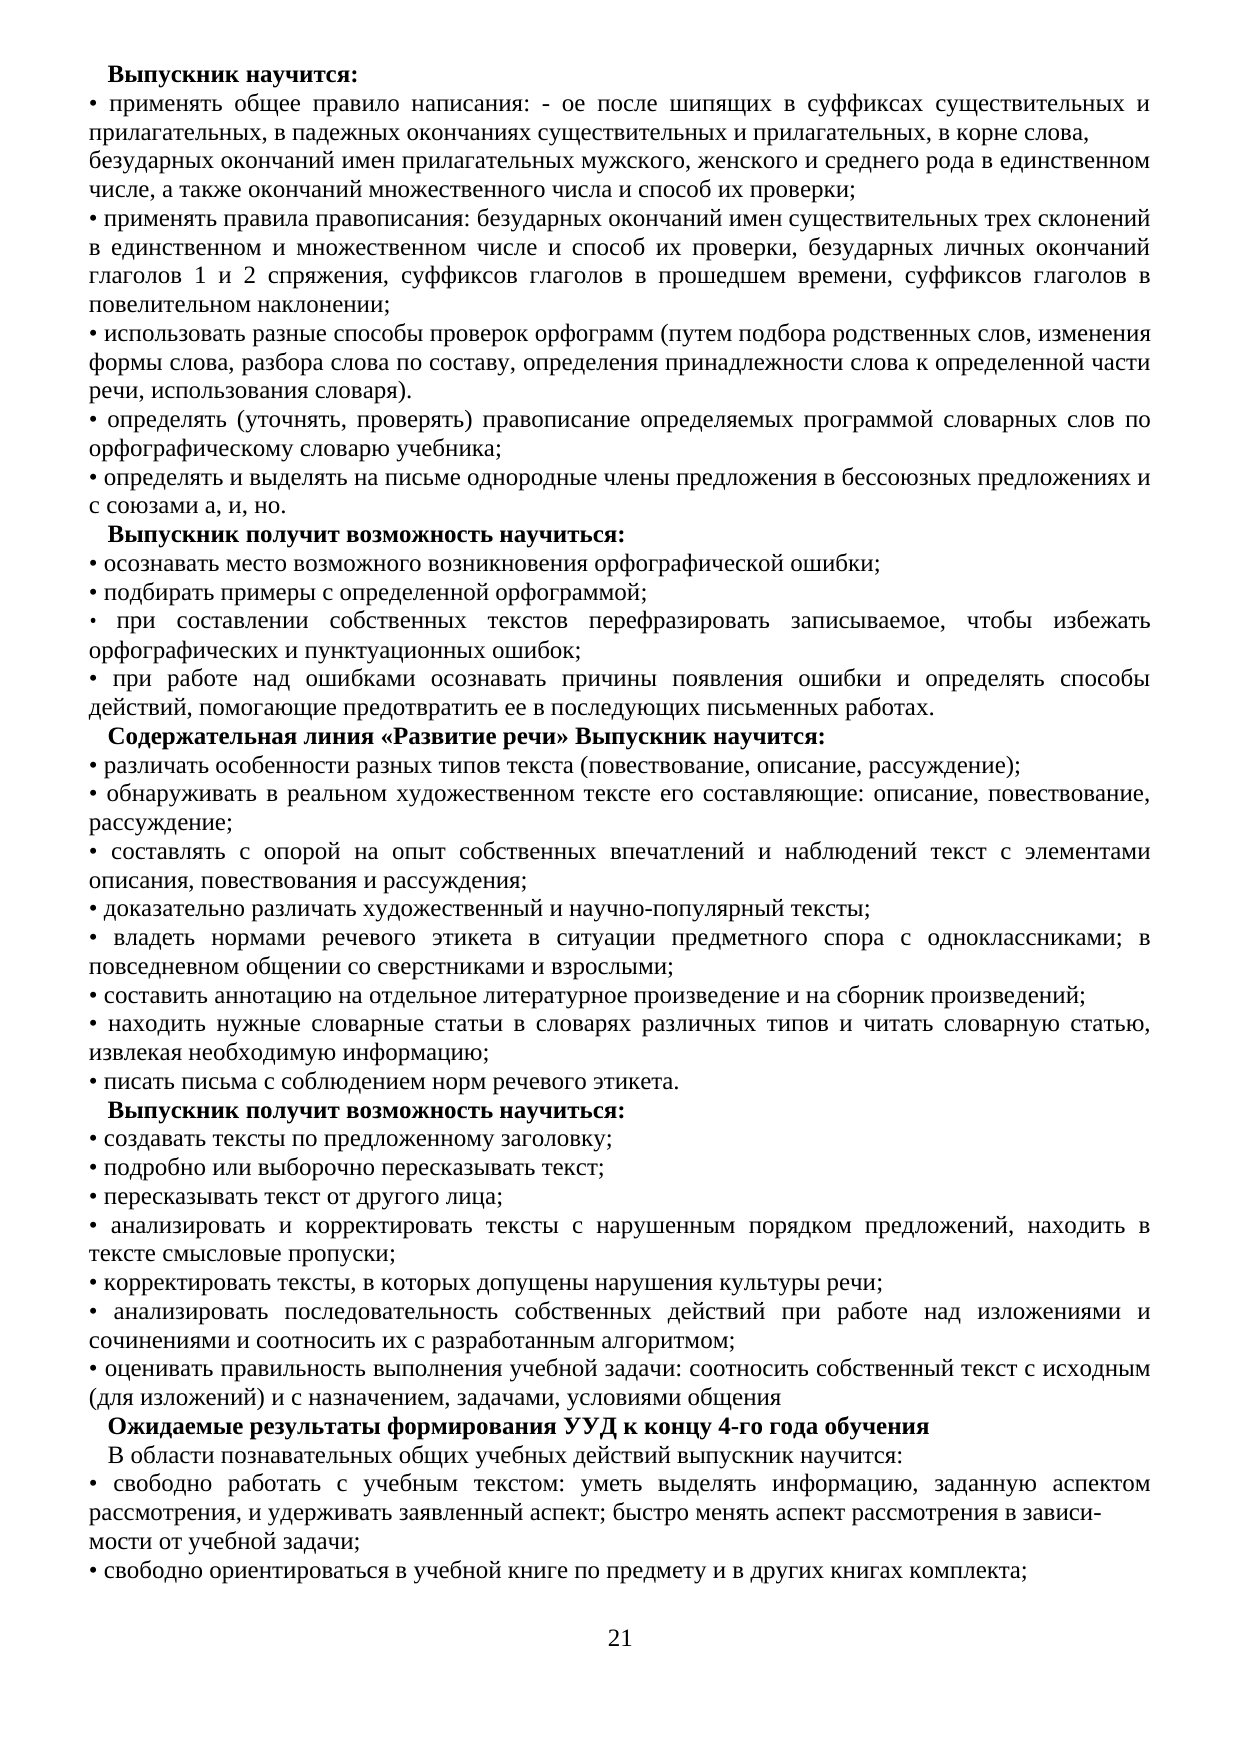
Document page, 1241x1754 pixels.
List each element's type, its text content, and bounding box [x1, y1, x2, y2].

text • применять общее правило написания: - ое после шипящих в суффиксах существительных и прилагательных, в падежных окончаниях существительных и прилагательных, в корне слова, [89, 88, 1152, 145]
text • определять (уточнять, проверять) правописание определяемых программой словарных слов по орфографическому словарю учебника; [89, 404, 1152, 462]
text • осознавать место возможного возникновения орфографической ошибки; [89, 548, 1152, 577]
text Выпускник получит возможность научиться: [89, 1095, 1152, 1123]
text • применять правила правописания: безударных окончаний имен существительных трех склонений в единственном и множественном числе и способ их проверки, безударных личных окончаний глаголов 1 и 2 спряжения, суффиксов глаголов в прошедшем времени, суффиксов глаголов в повелительном наклонении; [89, 203, 1152, 318]
text безударных окончаний имен прилагательных мужского, женского и среднего рода в единственном числе, а также окончаний множественного числа и способ их проверки; [89, 145, 1152, 203]
text В области познавательных общих учебных действий выпускник научится: [89, 1440, 1152, 1468]
text • владеть нормами речевого этикета в ситуации предметного спора с одноклассниками; в повседневном общении со сверстниками и взрослыми; [89, 922, 1152, 980]
text • при работе над ошибками осознавать причины появления ошибки и определять способы действий, помогающие предотвратить ее в последующих письменных работах. [89, 663, 1152, 721]
text • корректировать тексты, в которых допущены нарушения культуры речи; [89, 1267, 1152, 1296]
text • оценивать правильность выполнения учебной задачи: соотносить собственный текст с исходным (для изложений) и с назначением, задачами, условиями общения [89, 1353, 1152, 1411]
text • определять и выделять на письме однородные члены предложения в бессоюзных предложениях и с союзами а, и, но. [89, 462, 1152, 519]
text • свободно работать с учебным текстом: уметь выделять информацию, заданную аспектом рассмотрения, и удерживать заявленный аспект; быстро менять аспект рассмотрения в зависи- [89, 1468, 1152, 1526]
text • находить нужные словарные статьи в словарях различных типов и читать словарную статью, извлекая необходимую информацию; [89, 1008, 1152, 1066]
text мости от учебной задачи; [89, 1526, 1152, 1555]
text • анализировать и корректировать тексты с нарушенным порядком предложений, находить в тексте смысловые пропуски; [89, 1210, 1152, 1267]
text Выпускник получит возможность научиться: [89, 519, 1152, 548]
text • подбирать примеры с определенной орфограммой; [89, 577, 1152, 605]
text • различать особенности разных типов текста (повествование, описание, рассуждение); [89, 750, 1152, 778]
text • составлять с опорой на опыт собственных впечатлений и наблюдений текст с элементами описания, повествования и рассуждения; [89, 836, 1152, 893]
text • использовать разные способы проверок орфограмм (путем подбора родственных слов, изменения формы слова, разбора слова по составу, определения принадлежности слова к определенной части речи, использования словаря). [89, 318, 1152, 404]
text • подробно или выборочно пересказывать текст; [89, 1152, 1152, 1181]
text • пересказывать текст от другого лица; [89, 1181, 1152, 1210]
text • доказательно различать художественный и научно-популярный тексты; [89, 893, 1152, 922]
text • создавать тексты по предложенному заголовку; [89, 1123, 1152, 1152]
text • писать письма с соблюдением норм речевого этикета. [89, 1066, 1152, 1095]
text • свободно ориентироваться в учебной книге по предмету и в других книгах комплекта; [89, 1555, 1152, 1583]
text • анализировать последовательность собственных действий при работе над изложениями и сочинениями и соотносить их с разработанным алгоритмом; [89, 1296, 1152, 1353]
text • при составлении собственных текстов перефразировать записываемое, чтобы избежать орфографических и пунктуационных ошибок; [89, 605, 1152, 663]
text Выпускник научится: [89, 59, 1152, 88]
text Содержательная линия «Развитие речи» Выпускник научится: [89, 721, 1152, 750]
text • обнаруживать в реальном художественном тексте его составляющие: описание, повествование, рассуждение; [89, 778, 1152, 836]
text • составить аннотацию на отдельное литературное произведение и на сборник произведений; [89, 980, 1152, 1008]
text Ожидаемые результаты формирования УУД к концу 4-го года обучения [89, 1411, 1152, 1440]
